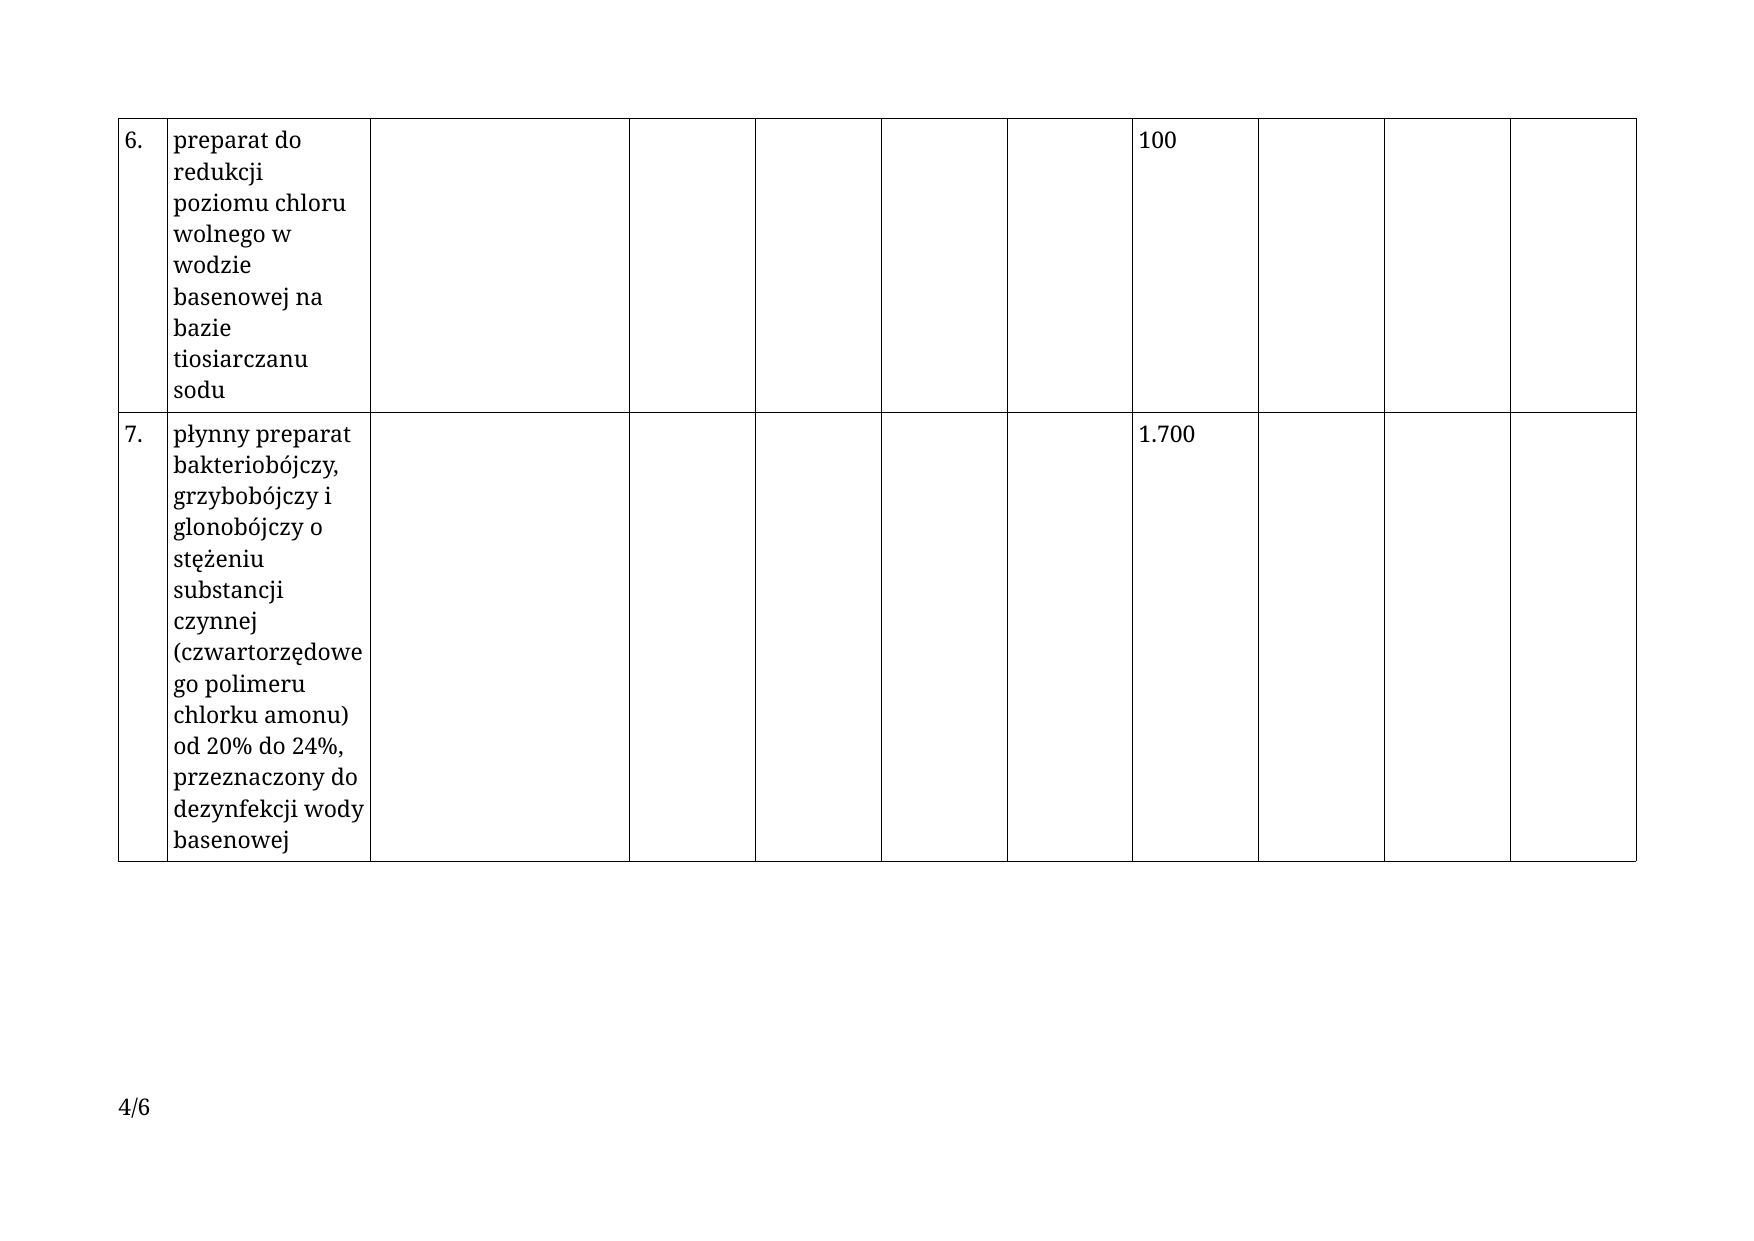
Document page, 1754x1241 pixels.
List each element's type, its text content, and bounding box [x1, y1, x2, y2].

table_cell płynny preparat bakteriobójczy, grzybobójczy i glonobójczy o stężeniu substancji czynnej (czwartorzędowego polimeru chlorku amonu) od 20% do 24%, przeznaczony do dezynfekcji wody basenowej [168, 413, 370, 861]
table_cell [1511, 119, 1636, 411]
table_cell [1511, 413, 1636, 861]
table_cell 7. [119, 413, 167, 861]
table_cell 6. [119, 119, 167, 411]
table_cell [1259, 119, 1384, 411]
table_cell [756, 119, 881, 411]
table_cell [882, 119, 1007, 411]
table_cell [371, 413, 629, 861]
table_cell [1259, 413, 1384, 861]
table_cell [1008, 413, 1132, 861]
table_cell [630, 413, 755, 861]
table_cell 100 [1133, 119, 1258, 411]
table_cell [630, 119, 755, 411]
table_cell [1385, 413, 1510, 861]
table_cell [1385, 119, 1510, 411]
table_cell preparat do redukcji poziomu chloru wolnego w wodzie basenowej na bazie tiosiarczanu sodu [168, 119, 370, 411]
table_cell [882, 413, 1007, 861]
table_cell 1.700 [1133, 413, 1258, 861]
table_cell [756, 413, 881, 861]
table_cell [371, 119, 629, 411]
table_cell [1008, 119, 1132, 411]
